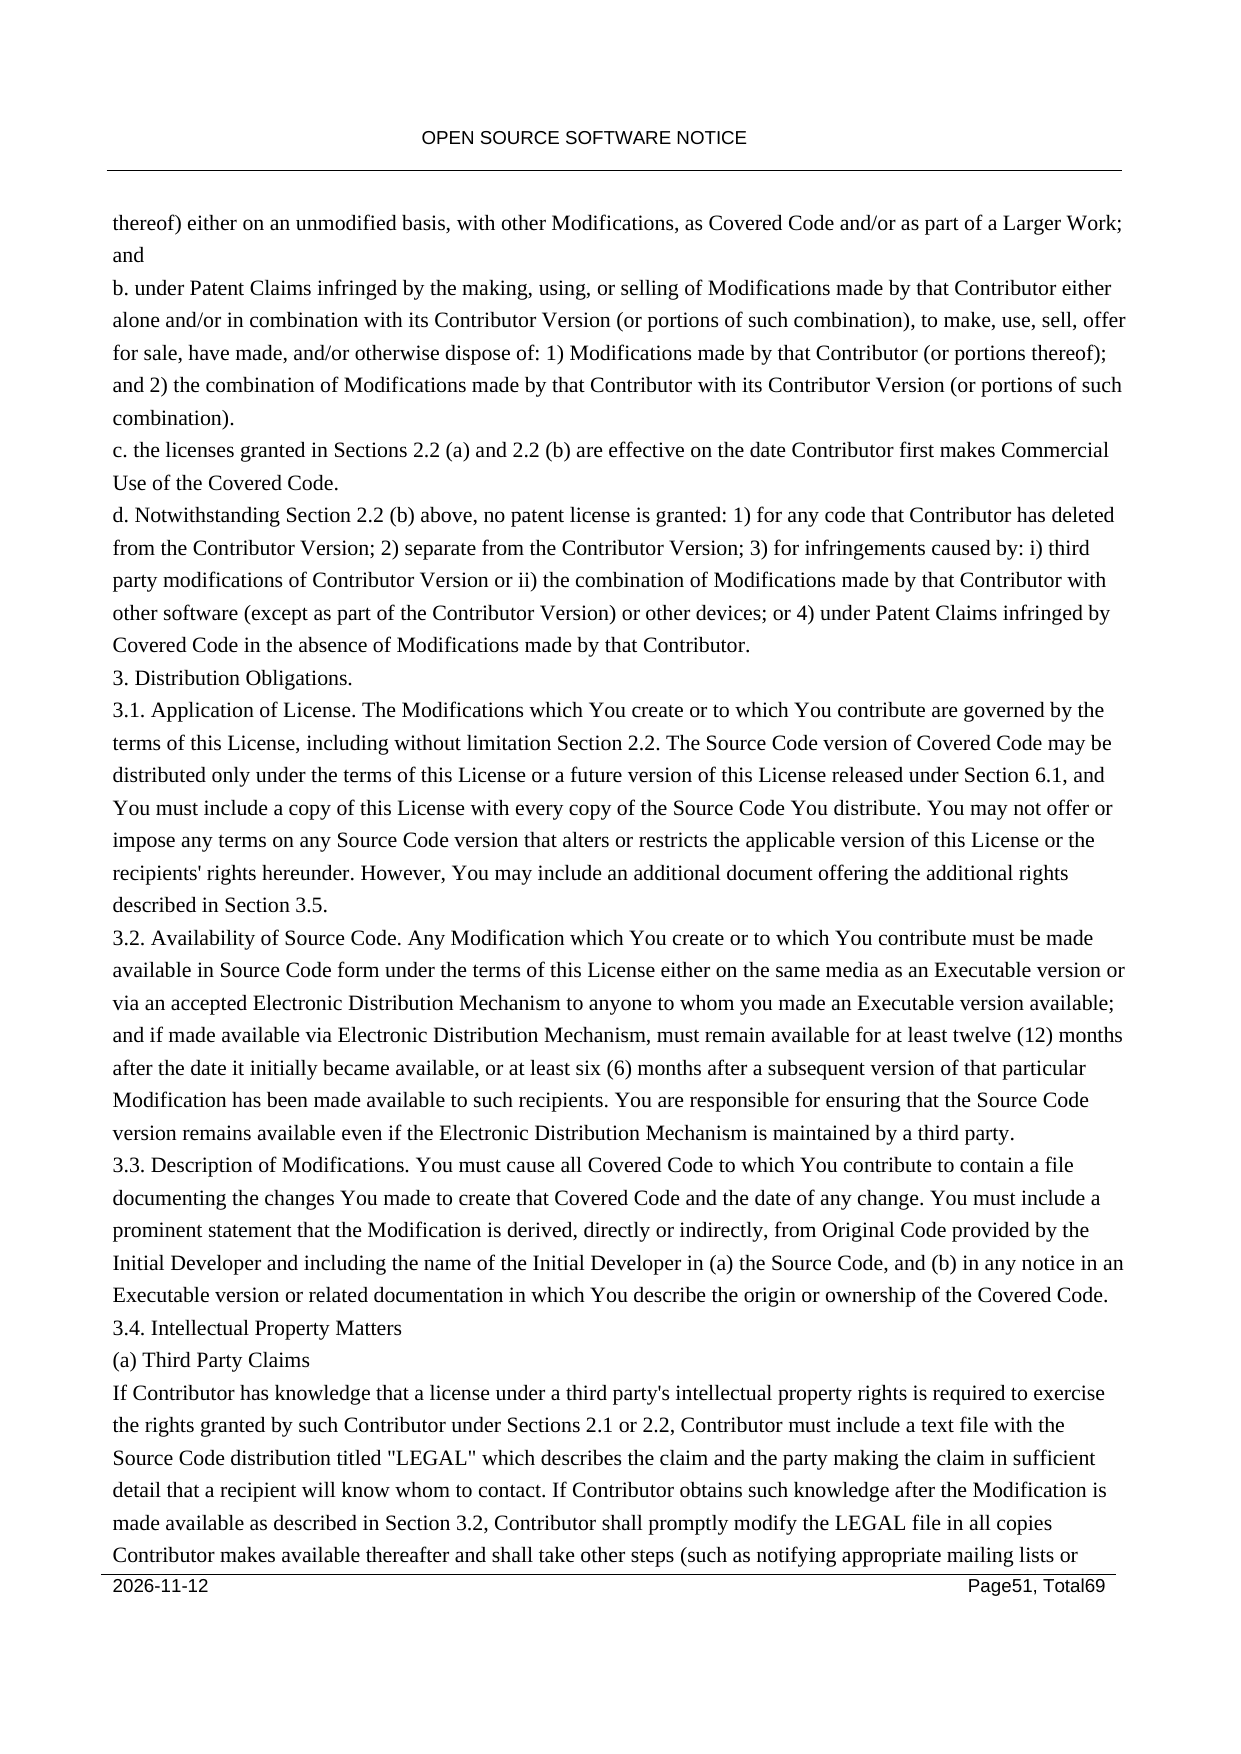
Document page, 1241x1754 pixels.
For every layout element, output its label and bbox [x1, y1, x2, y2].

text [112, 206, 1128, 1571]
